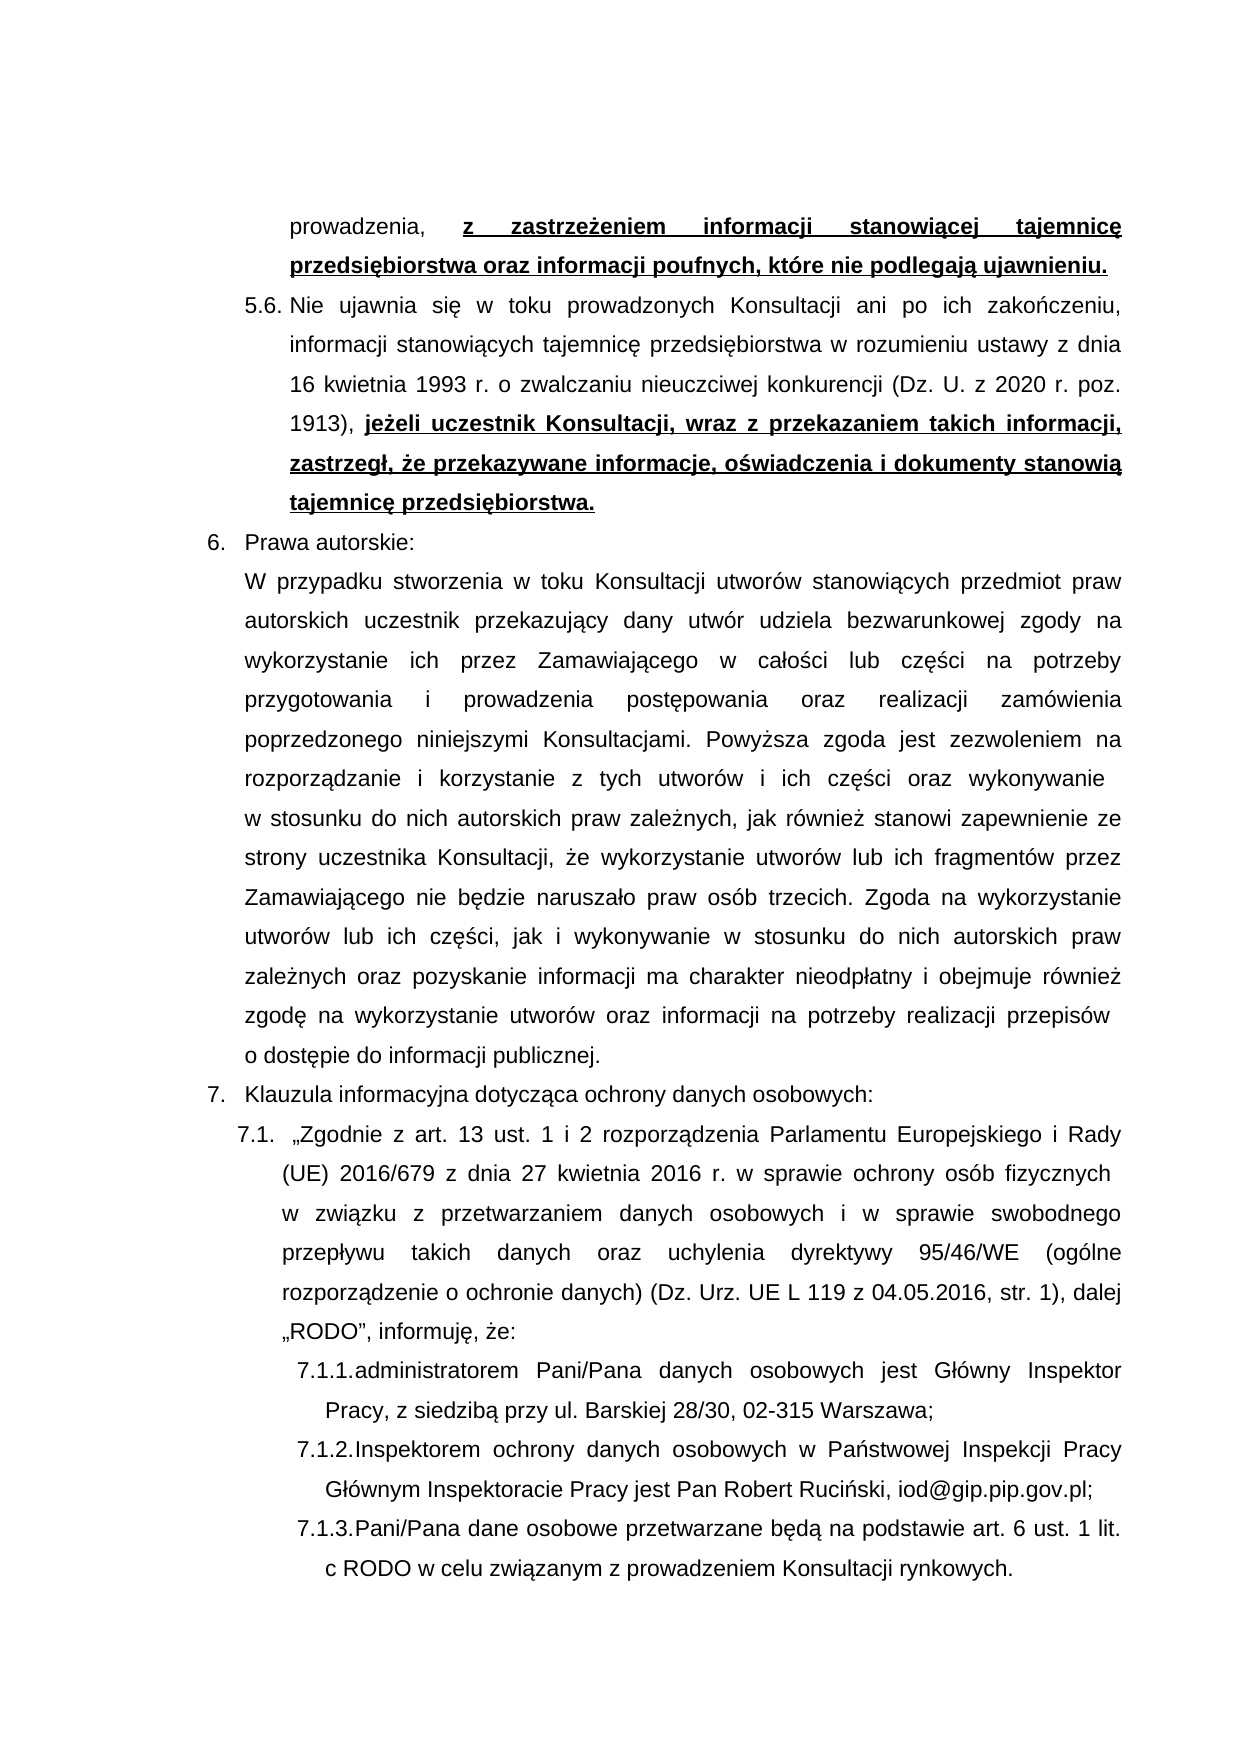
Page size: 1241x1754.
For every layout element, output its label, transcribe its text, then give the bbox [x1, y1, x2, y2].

list Prawa autorskie: [207, 528, 1122, 555]
list Klauzula informacyjna dotycząca ochrony danych osobowych: [207, 1081, 1122, 1107]
list Pani/Pana dane osobowe przetwarzane będą na podstawie art. 6 ust. 1 lit. c RODO w celu związanym z prowadzeniem Konsultacji rynkowych. [297, 1515, 1122, 1581]
text W przypadku stworzenia w toku Konsultacji utworów stanowiących przedmiot praw autorskich uczestnik przekazujący dany utwór udziela bezwarunkowej zgody na wykorzystanie ich przez Zamawiającego w całości lub części na potrzeby przygotowania i prowadzenia postępowania oraz realizacji zamówienia poprzedzonego niniejszymi Konsultacjami. Powyższa zgoda jest zezwoleniem na rozporządzanie i korzystanie z tych utworów i ich części oraz wykonywanie w stosunku do nich autorskich praw zależnych, jak również stanowi zapewnienie ze strony uczestnika Konsultacji, że wykorzystanie utworów lub ich fragmentów przez Zamawiającego nie będzie naruszało praw osób trzecich. Zgoda na wykorzystanie utworów lub ich części, jak i wykonywanie w stosunku do nich autorskich praw zależnych oraz pozyskanie informacji ma charakter nieodpłatny i obejmuje również zgodę na wykorzystanie utworów oraz informacji na potrzeby realizacji przepisów o dostępie do informacji publicznej. [244, 568, 1122, 1068]
list Inspektorem ochrony danych osobowych w Państwowej Inspekcji Pracy Głównym Inspektoracie Pracy jest Pan Robert Ruciński, iod@gip.pip.gov.pl; [297, 1436, 1122, 1502]
list Nie ujawnia się w toku prowadzonych Konsultacji ani po ich zakończeniu, informacji stanowiących tajemnicę przedsiębiorstwa w rozumieniu ustawy z dnia 16 kwietnia 1993 r. o zwalczaniu nieuczciwej konkurencji (Dz. U. z 2020 r. poz. 1913), jeżeli uczestnik Konsultacji, wraz z przekazaniem takich informacji, zastrzegł, że przekazywane informacje, oświadczenia i dokumenty stanowią tajemnicę przedsiębiorstwa. [244, 292, 1122, 515]
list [289, 213, 1122, 278]
list administratorem Pani/Pana danych osobowych jest Główny Inspektor Pracy, z siedzibą przy ul. Barskiej 28/30, 02-315 Warszawa; [297, 1357, 1122, 1423]
list „Zgodnie z art. 13 ust. 1 i 2 rozporządzenia Parlamentu Europejskiego i Rady (UE) 2016/679 z dnia 27 kwietnia 2016 r. w sprawie ochrony osób fizycznych w związku z przetwarzaniem danych osobowych i w sprawie swobodnego przepływu takich danych oraz uchylenia dyrektywy 95/46/WE (ogólne rozporządzenie o ochronie danych) (Dz. Urz. UE L 119 z 04.05.2016, str. 1), dalej „RODO”, informuję, że: [237, 1121, 1122, 1344]
